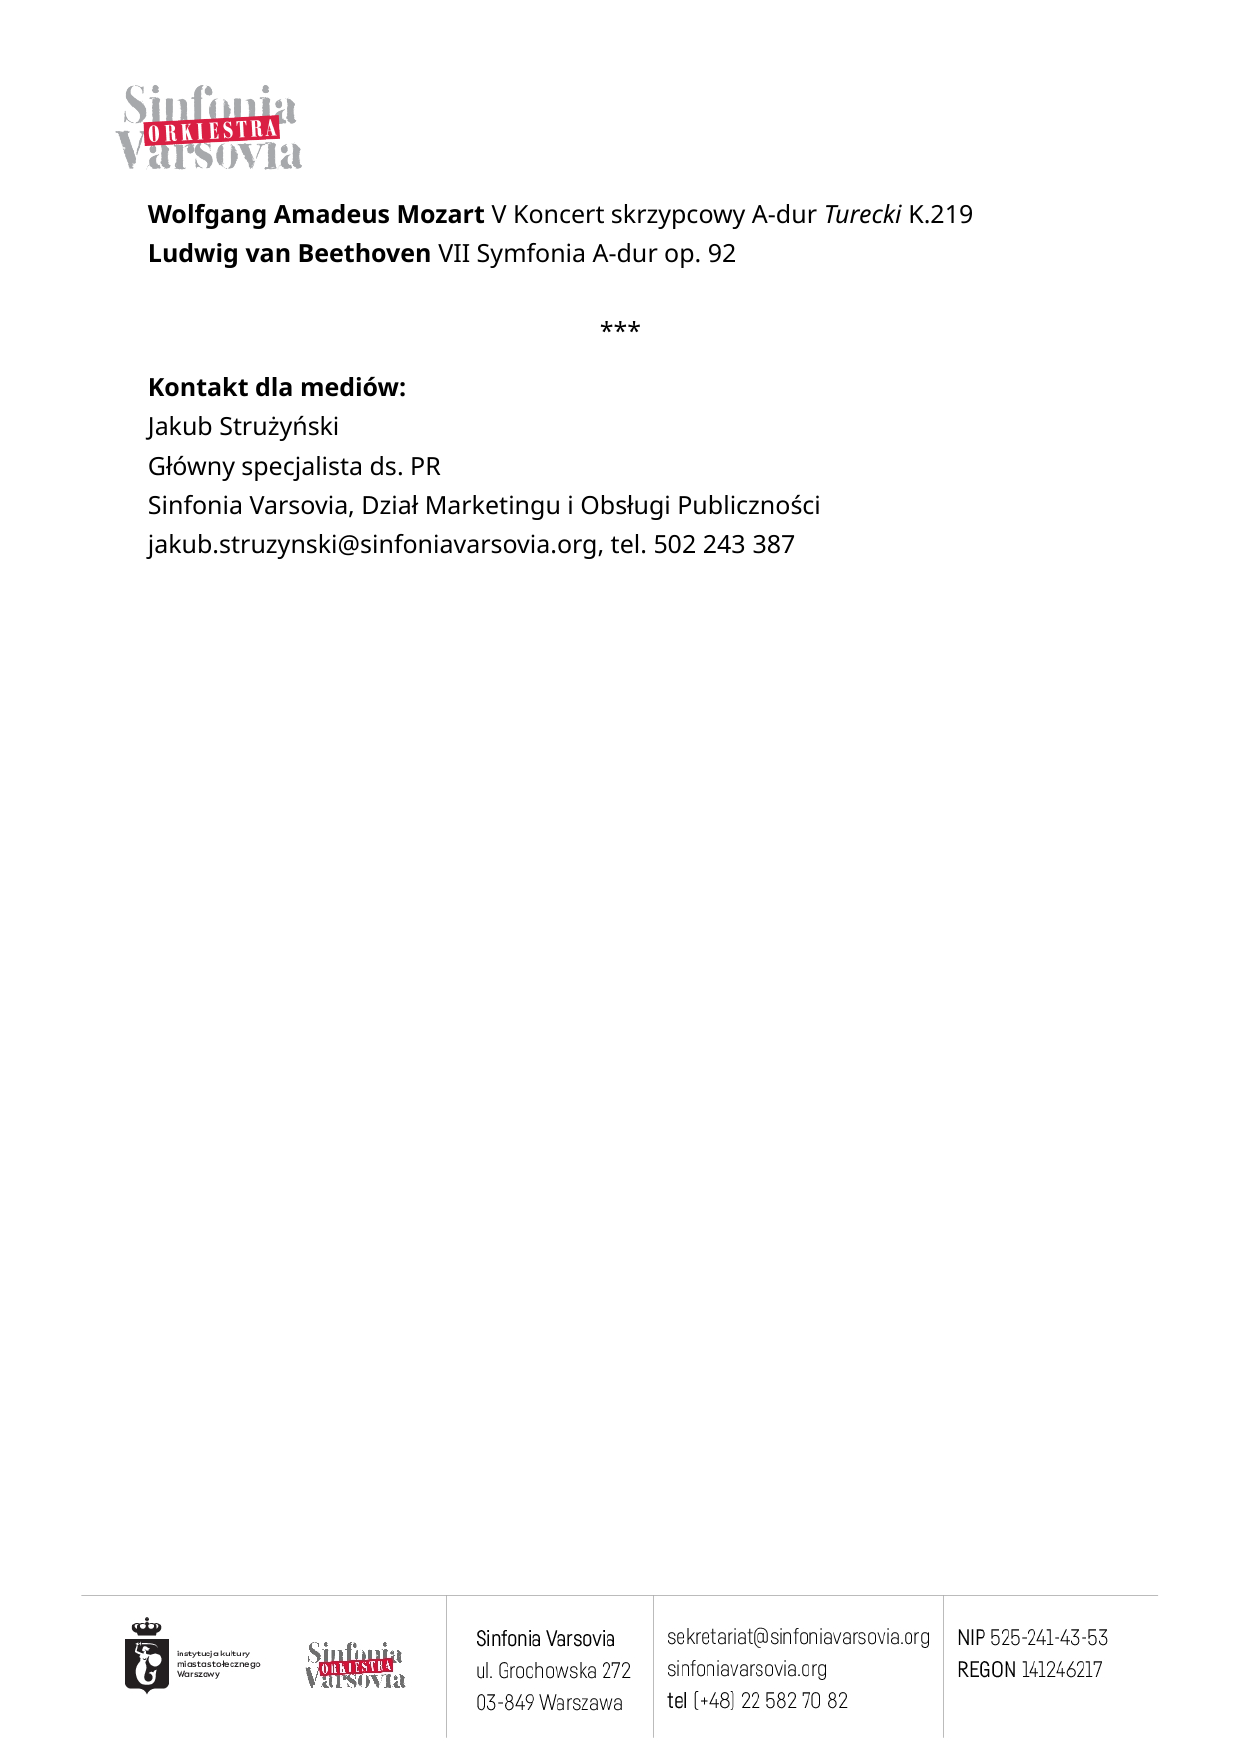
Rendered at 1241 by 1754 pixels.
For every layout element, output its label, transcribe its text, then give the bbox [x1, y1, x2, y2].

text Ludwig van Beethoven VII Symfonia A-dur op. 92 [148, 236, 1093, 270]
text Kontakt dla mediów: [148, 370, 1093, 404]
text Jakub Strużyński [148, 409, 1093, 443]
text Główny specjalista ds. PR [148, 448, 1093, 482]
text Sinfonia Varsovia, Dział Marketingu i Obsługi Publiczności [148, 487, 1093, 521]
text Wolfgang Amadeus Mozart V Koncert skrzypcowy A-dur Turecki K.219 [148, 196, 1093, 231]
text jakub.struzynski@sinfoniavarsovia.org, tel. 502 243 387 [148, 526, 1093, 561]
text *** [148, 314, 1093, 348]
picture [110, 81, 307, 173]
picture [81, 1595, 1159, 1744]
